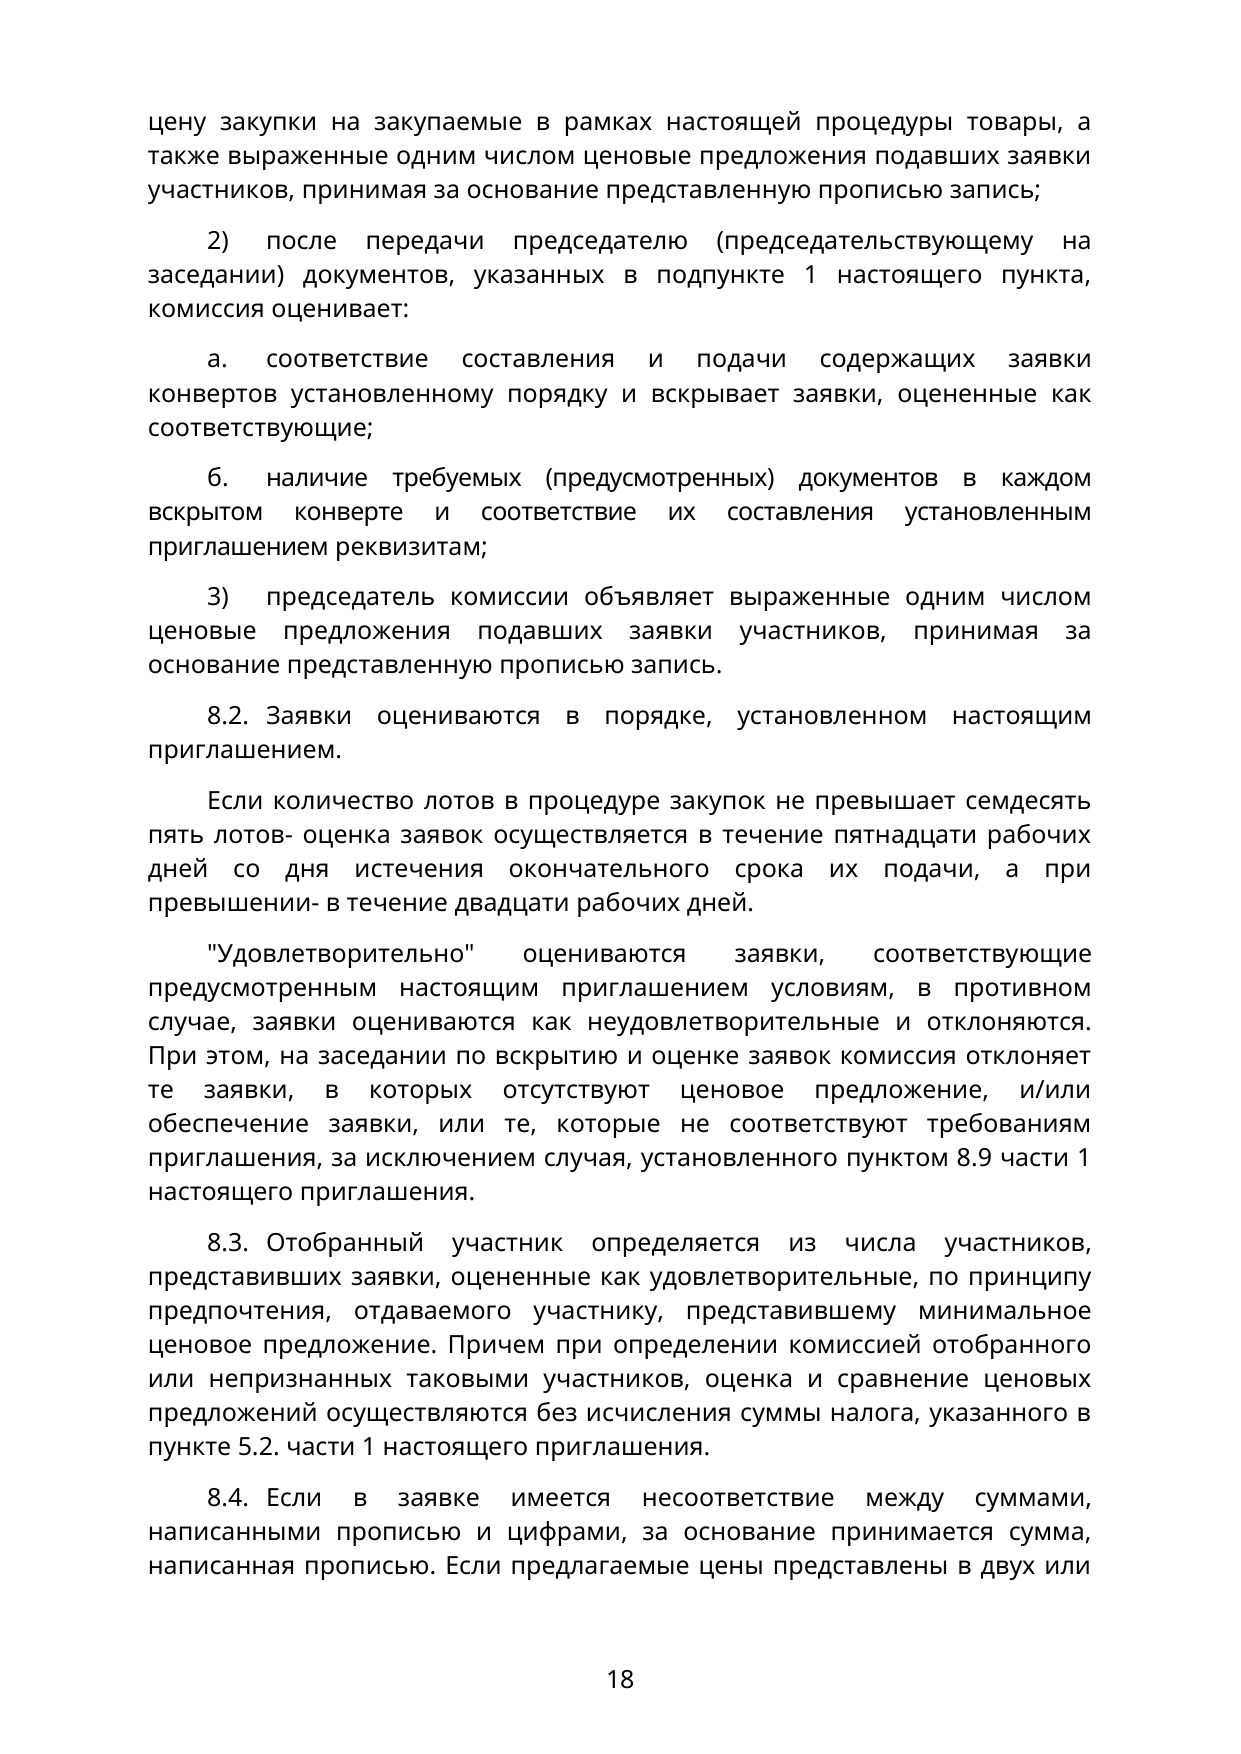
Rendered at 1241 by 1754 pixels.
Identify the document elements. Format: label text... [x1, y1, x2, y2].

text 3) председатель комиссии объявляет выраженные одним числом ценовые предложения подавших заявки участников, принимая за основание представленную прописью запись. [148, 579, 1092, 681]
text 8.3. Отобранный участник определяется из числа участников, представивших заявки, оцененные как удовлетворительные, по принципу предпочтения, отдаваемого участнику, представившему минимальное ценовое предложение. Причем при определении комиссией отобранного или непризнанных таковыми участников, оценка и сравнение ценовых предложений осуществляются без исчисления суммы налога, указанного в пункте 5.2. части 1 настоящего приглашения. [148, 1224, 1092, 1463]
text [148, 103, 1092, 206]
text Если количество лотов в процедуре закупок не превышает семдесять пять лотов- оценка заявок осуществляется в течение пятнадцати рабочих дней со дня истечения окончательного срока их подачи, а при превышении- в течение двадцати рабочих дней. [148, 782, 1092, 919]
text 8.2. Заявки оцениваются в порядке, установленном настоящим приглашением. [148, 698, 1092, 766]
text б. наличие требуемых (предусмотренных) документов в каждом вскрытом конверте и соответствие их составления установленным приглашением реквизитам; [148, 460, 1092, 562]
text "Удовлетворительно" оцениваются заявки, соответствующие предусмотренным настоящим приглашением условиям, в противном случае, заявки оцениваются как неудовлетворительные и отклоняются. При этом, на заседании по вскрытию и оценке заявок комиссия отклоняет те заявки, в которых отсутствуют ценовое предложение, и/или обеспечение заявки, или те, которые не соответствуют требованиям приглашения, за исключением случая, установленного пунктом 8.9 части 1 настоящего приглашения. [148, 935, 1092, 1208]
text 2) после передачи председателю (председательствующему на заседании) документов, указанных в подпункте 1 настоящего пункта, комиссия оценивает: [148, 222, 1092, 324]
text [148, 1480, 1092, 1582]
text а. соответствие составления и подачи содержащих заявки конвертов установленному порядку и вскрывает заявки, оцененные как соответствующие; [148, 341, 1092, 443]
